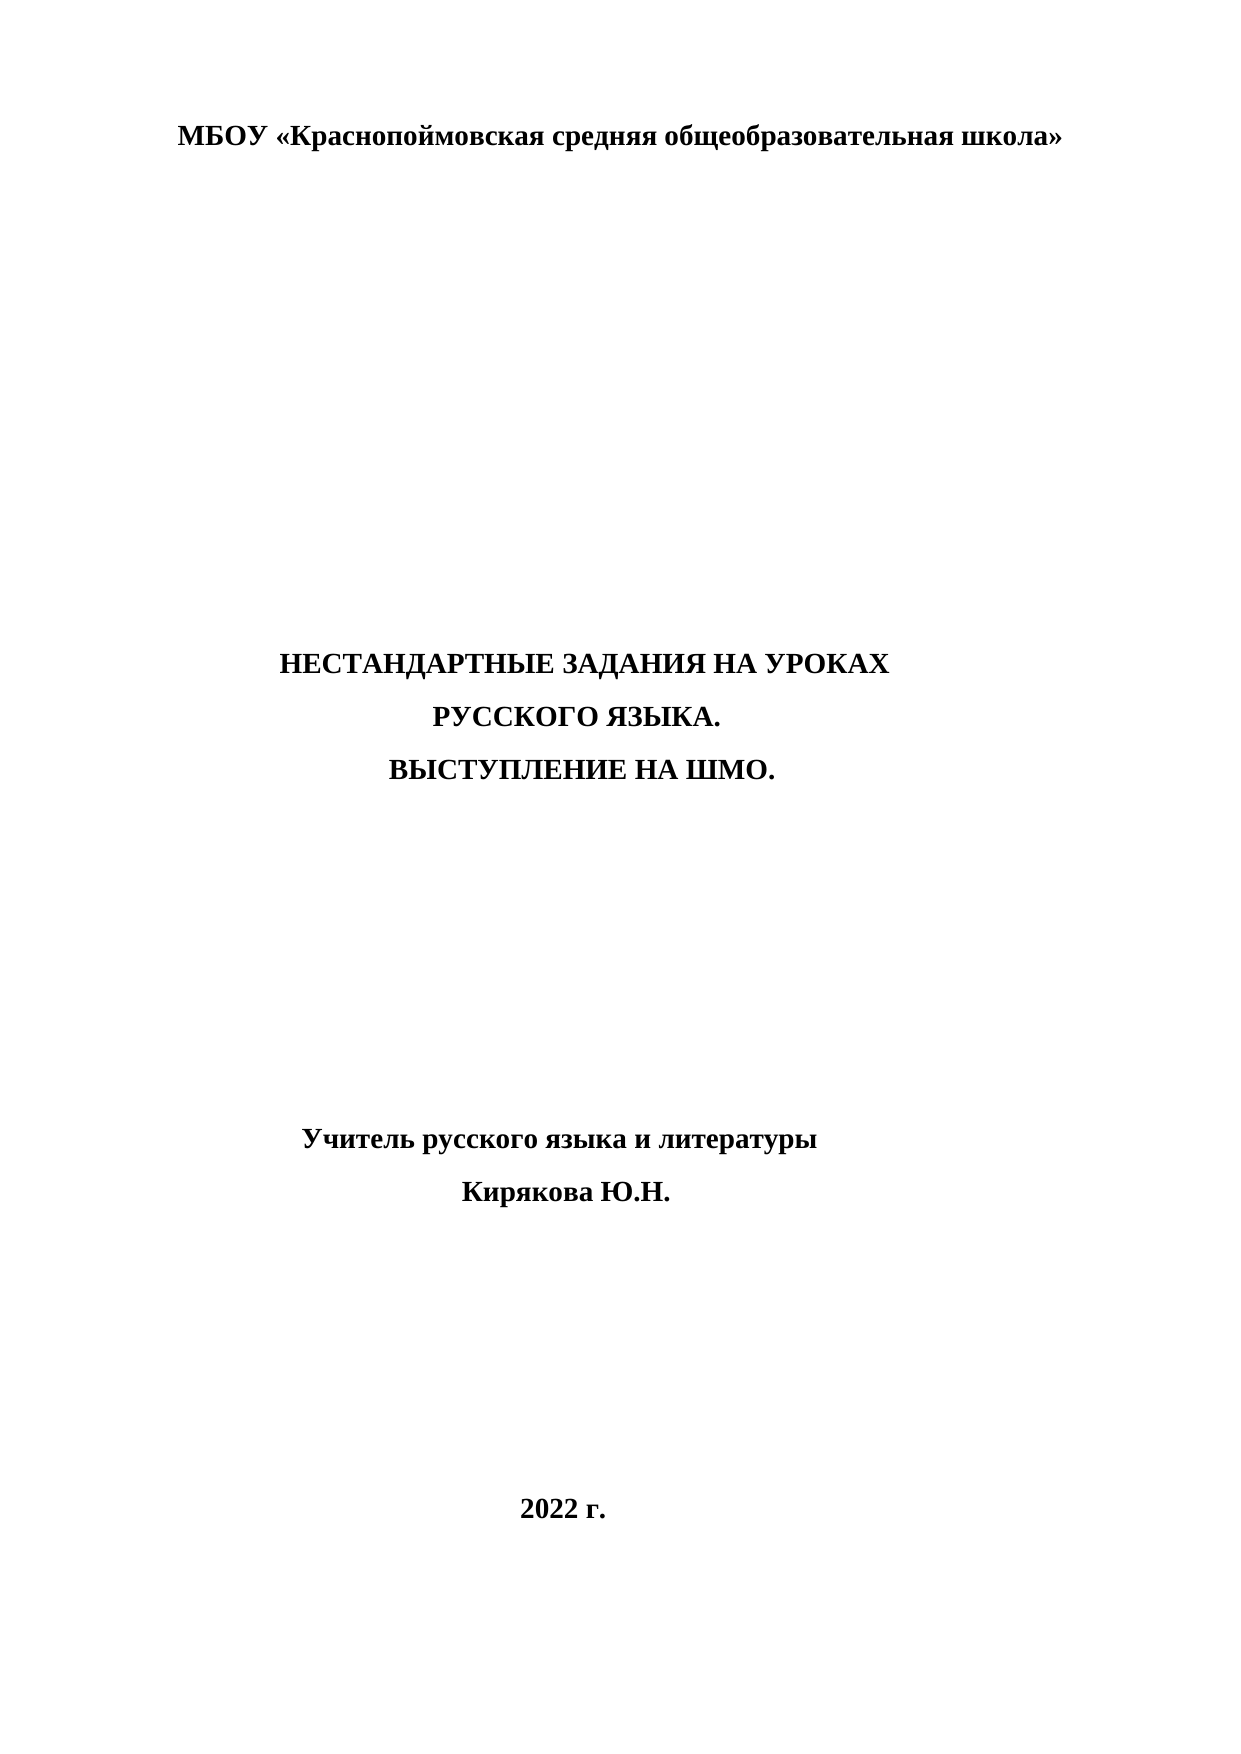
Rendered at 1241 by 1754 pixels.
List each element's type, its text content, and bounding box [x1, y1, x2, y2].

text РУССКОГО ЯЗЫКА. [177, 699, 1152, 733]
text 2022 г. [177, 1491, 1152, 1525]
text ВЫСТУПЛЕНИЕ НА ШМО. [177, 752, 1152, 785]
text НЕСТАНДАРТНЫЕ ЗАДАНИЯ НА УРОКАХ [177, 646, 1152, 680]
text Учитель русского языка и литературы [177, 1122, 1152, 1155]
text Кирякова Ю.Н. [177, 1174, 1152, 1208]
text МБОУ «Краснопоймовская средняя общеобразовательная школа» [177, 118, 1152, 152]
